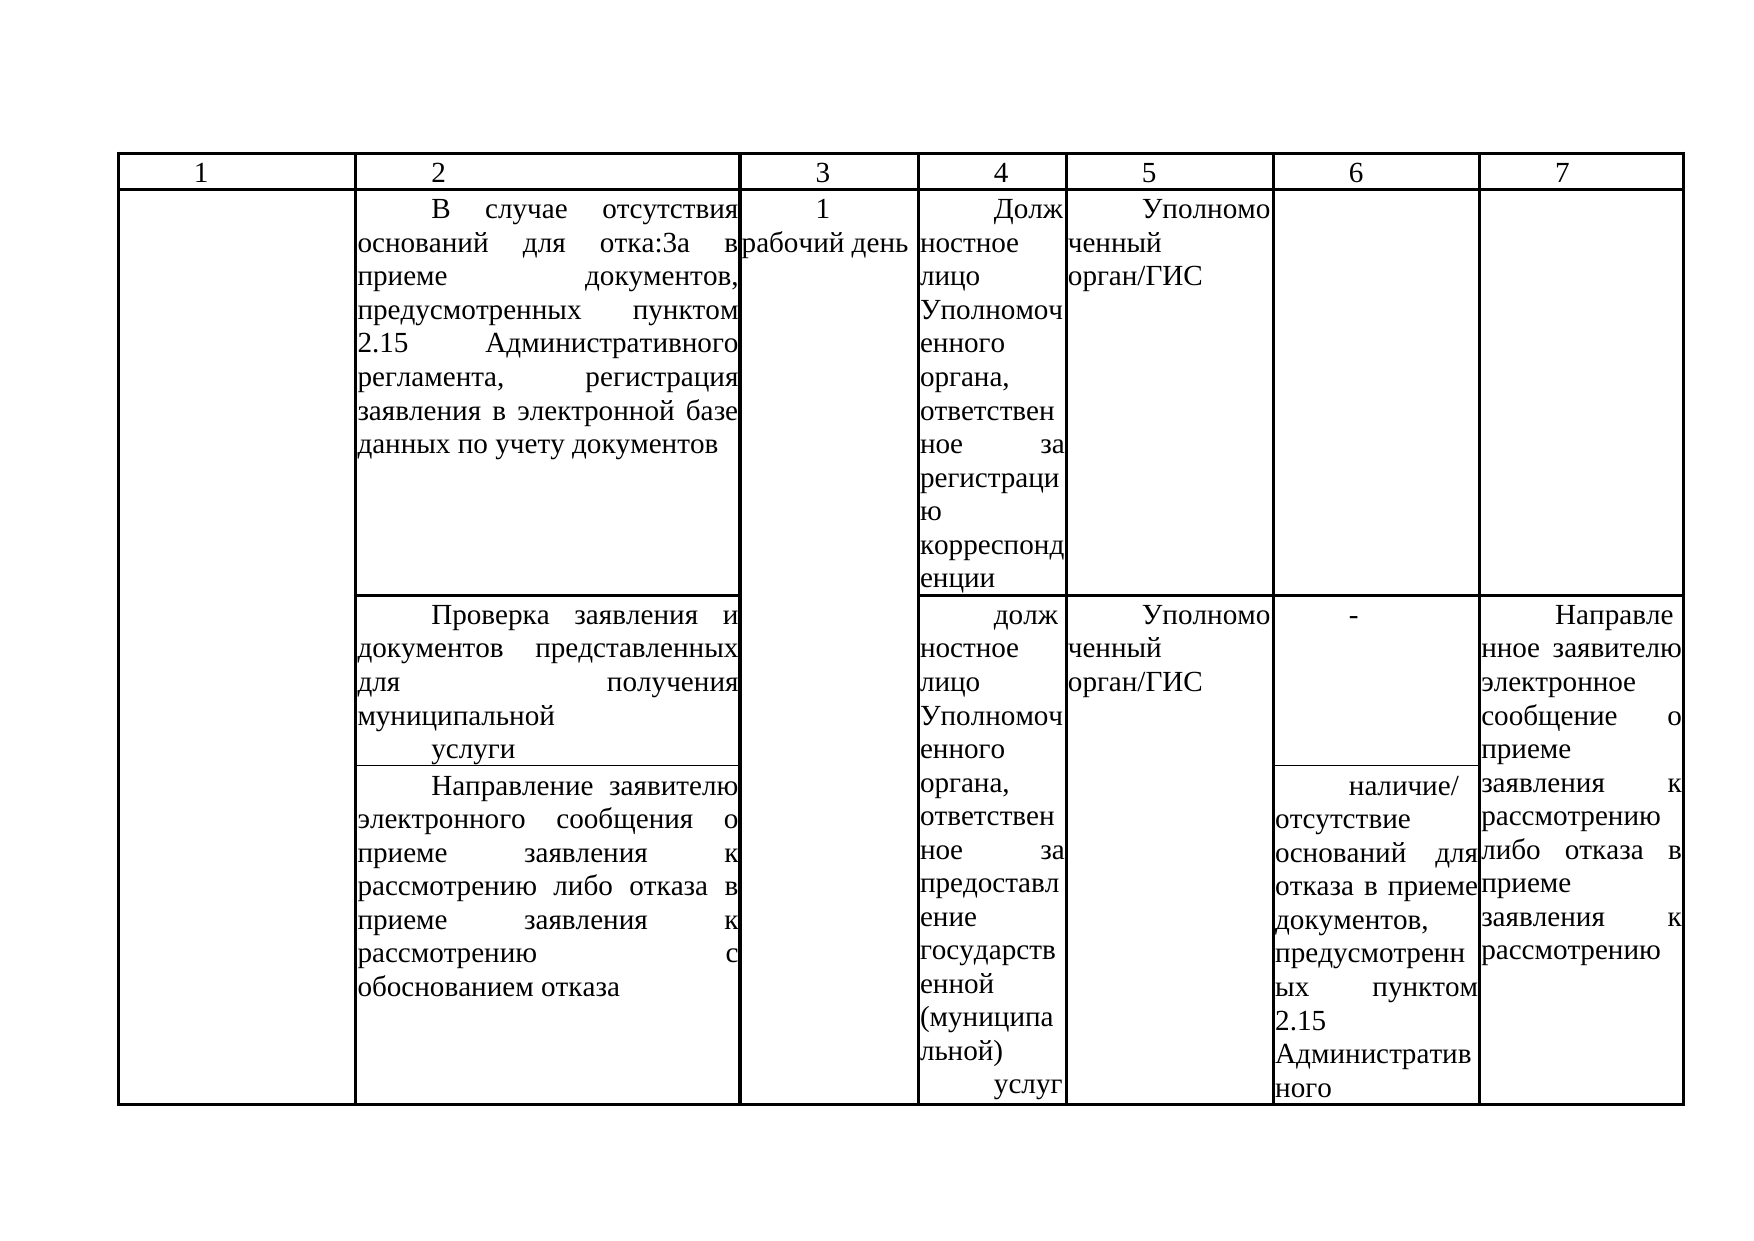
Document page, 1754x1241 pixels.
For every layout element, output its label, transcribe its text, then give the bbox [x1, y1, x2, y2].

table_cell - [1275, 597, 1478, 765]
table_cell [1275, 191, 1478, 594]
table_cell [1275, 766, 1478, 1103]
table_cell 1 рабочий день [742, 191, 917, 1103]
table_header 3 [742, 155, 917, 188]
table_header 7 [1481, 155, 1682, 188]
table_cell [1481, 191, 1682, 594]
table_cell [120, 191, 354, 1103]
table_header 5 [1068, 155, 1272, 188]
table_header 2 [357, 155, 738, 188]
table_cell должностное лицо Уполномоченного органа, ответственное за предоставление государственной (муниципальной) услуги [920, 597, 1065, 1103]
table_cell Проверка заявления и документов представленных для получения муниципальной услуги [357, 597, 738, 765]
table_header 1 [120, 155, 354, 188]
table_cell Должностное лицо Уполномоченного органа, ответственное за регистрацию корреспонденции [920, 191, 1065, 594]
table_cell Уполномоченный орган/ГИС [1068, 597, 1272, 1103]
table_cell Направленное заявителю электронное сообщение о приеме заявления к рассмотрению либо отказа в приеме заявления к рассмотрению [1481, 597, 1682, 1103]
table_header 6 [1275, 155, 1478, 188]
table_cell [357, 766, 738, 1103]
table_cell В случае отсутствия оснований для отка:3а в приеме документов, предусмотренных пунктом 2.15 Административного регламента, регистрация заявления в электронной базе данных по учету документов [357, 191, 738, 594]
table_header 4 [920, 155, 1065, 188]
table_cell Уполномоченный орган/ГИС [1068, 191, 1272, 594]
